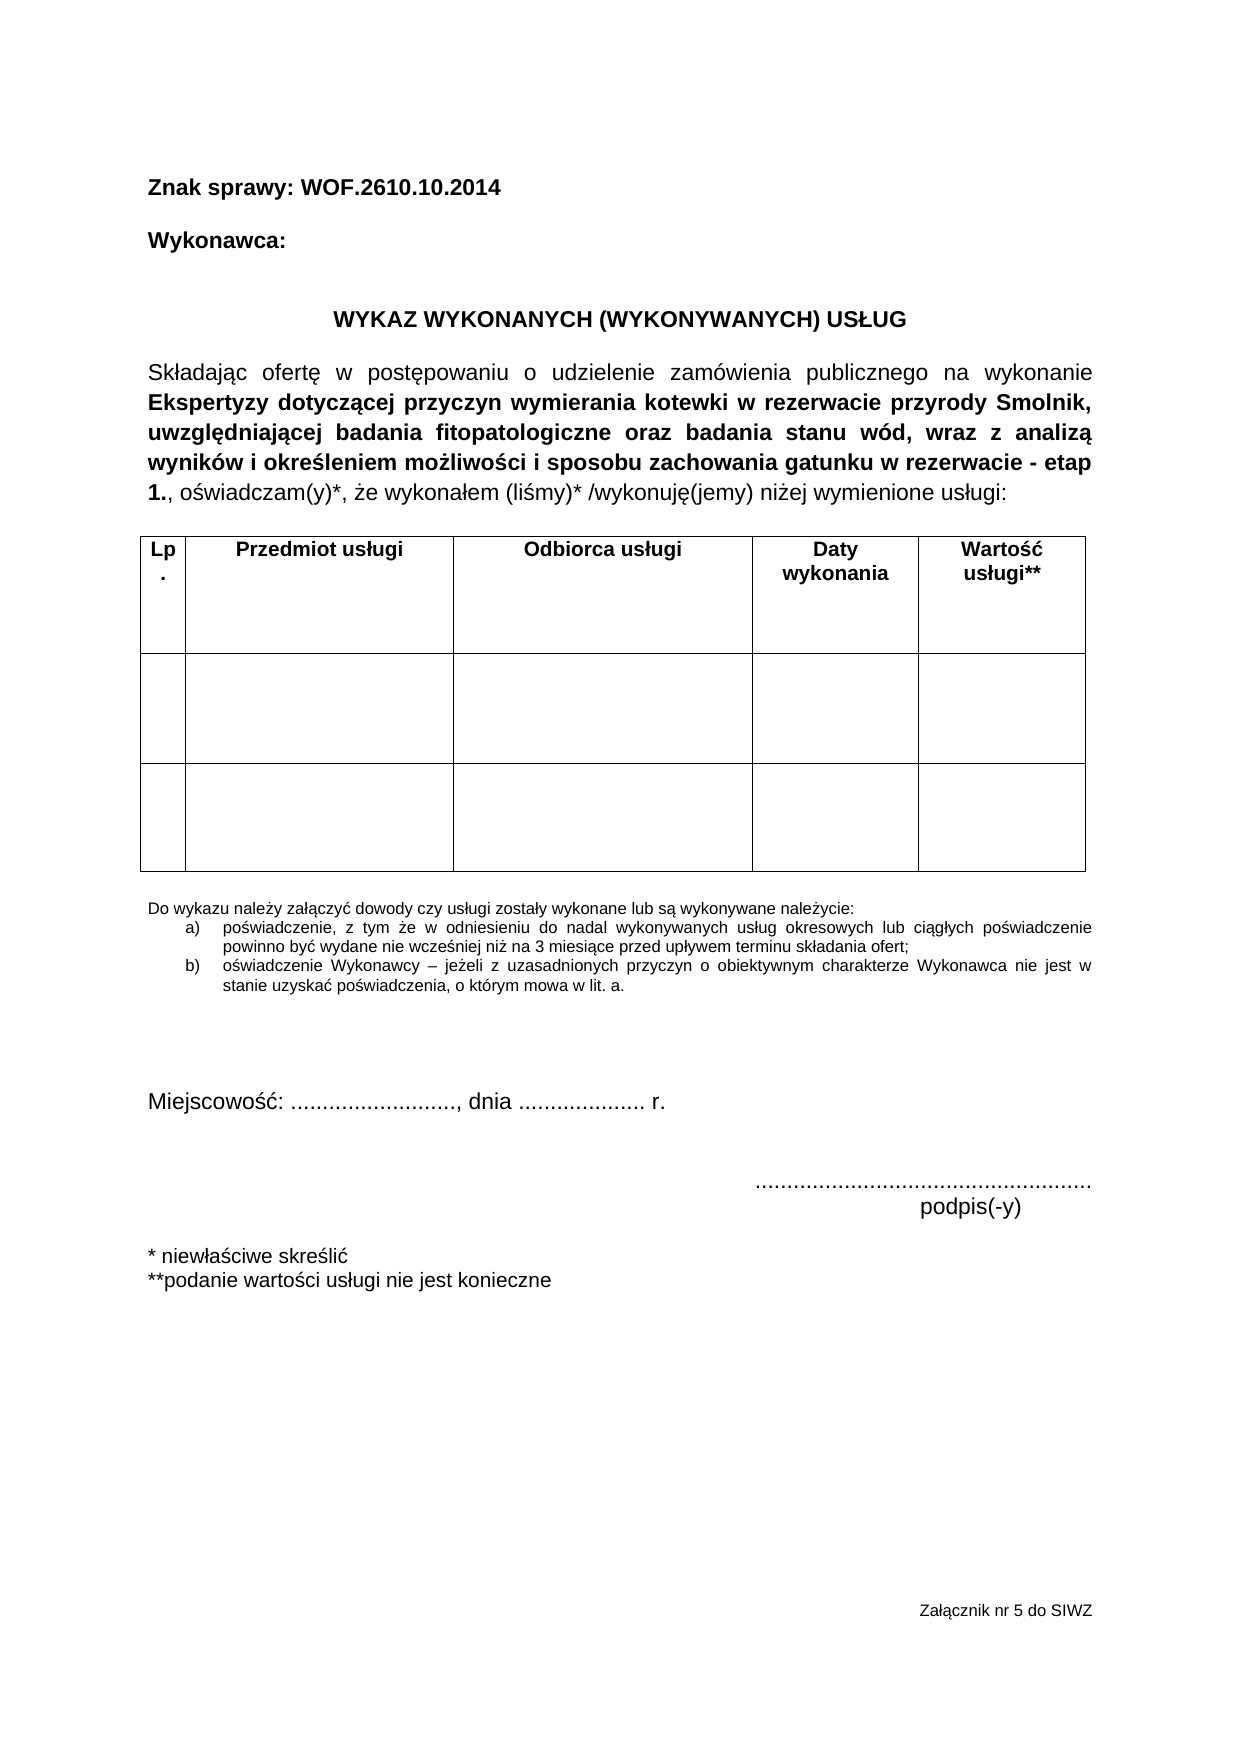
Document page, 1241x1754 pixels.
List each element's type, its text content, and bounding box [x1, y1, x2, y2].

text Wykonawca: [148, 227, 1092, 253]
table_cell [186, 654, 453, 763]
table_header Lp. [141, 537, 185, 653]
table_cell [454, 764, 752, 871]
table_header Odbiorca usługi [454, 537, 752, 653]
text WYKAZ WYKONANYCH (WYKONYWANYCH) USŁUG [148, 306, 1092, 332]
table_cell [753, 654, 918, 763]
text ..................................................... [148, 1167, 1092, 1193]
table_cell [141, 654, 185, 763]
list poświadczenie, z tym że w odniesieniu do nadal wykonywanych usług okresowych lub ciągłych poświadczenie powinno być wydane nie wcześniej niż na 3 miesiące przed upływem terminu składania ofert; [185, 918, 1092, 956]
table_header Przedmiot usługi [186, 537, 453, 653]
table_cell [141, 764, 185, 871]
table_header Daty wykonania [753, 537, 918, 653]
table_header Wartość usługi** [919, 537, 1085, 653]
text Do wykazu należy załączyć dowody czy usługi zostały wykonane lub są wykonywane należycie: [148, 899, 1092, 918]
text Znak sprawy: WOF.2610.10.2014 [148, 174, 1092, 200]
table_cell [186, 764, 453, 871]
text Miejscowość: .........................., dnia .................... r. [148, 1088, 1092, 1114]
list oświadczenie Wykonawcy – jeżeli z uzasadnionych przyczyn o obiektywnym charakterze Wykonawca nie jest w stanie uzyskać poświadczenia, o którym mowa w lit. a. [185, 956, 1092, 994]
text Załącznik nr 5 do SIWZ [148, 1601, 1092, 1620]
text podpis(-y) [812, 1193, 1092, 1220]
text **podanie wartości usługi nie jest konieczne [148, 1268, 1092, 1292]
text Składając ofertę w postępowaniu o udzielenie zamówienia publicznego na wykonanie Ekspertyzy dotyczącej przyczyn wymierania kotewki w rezerwacie przyrody Smolnik, uwzględniającej badania fitopatologiczne oraz badania stanu wód, wraz z analizą wyników i określeniem możliwości i sposobu zachowania gatunku w rezerwacie - etap 1., oświadczam(y)*, że wykonałem (liśmy)* /wykonuję(jemy) niżej wymienione usługi: [148, 358, 1092, 506]
table_cell [919, 654, 1085, 763]
table_cell [753, 764, 918, 871]
table_cell [919, 764, 1085, 871]
text * niewłaściwe skreślić [148, 1244, 1092, 1268]
table_cell [454, 654, 752, 763]
